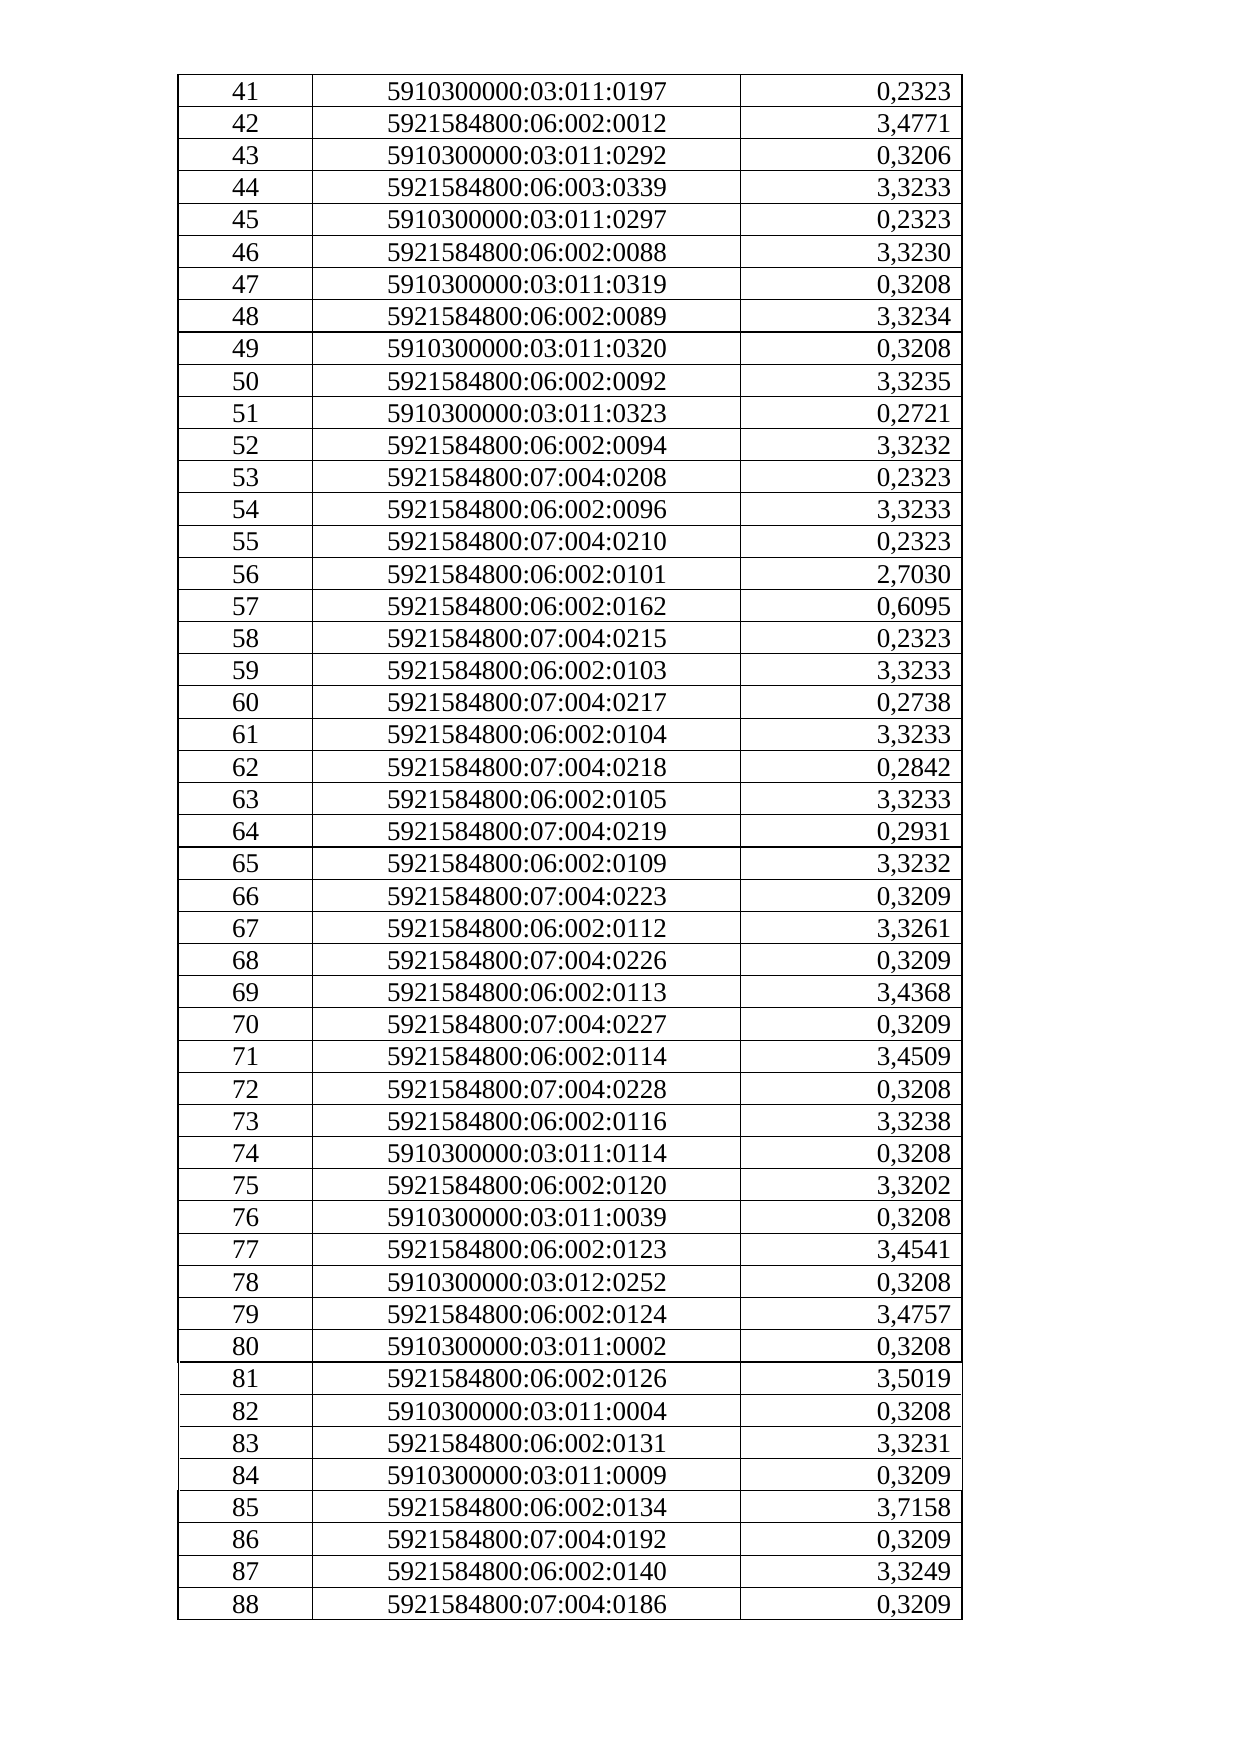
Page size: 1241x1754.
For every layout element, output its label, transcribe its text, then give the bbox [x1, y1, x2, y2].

table_cell 84 [179, 1459, 312, 1490]
table_cell 0,3209 [741, 1458, 962, 1490]
table_cell 5921584800:06:002:0134 [313, 1491, 740, 1522]
table_cell 5921584800:07:004:0208 [313, 461, 740, 492]
table_cell 86 [179, 1523, 312, 1554]
table_cell 48 [179, 300, 312, 331]
table_cell 3,3233 [741, 171, 961, 203]
table_cell 5921584800:06:002:0092 [313, 365, 740, 396]
table_cell 5910300000:03:012:0252 [313, 1266, 740, 1297]
table_cell 3,4368 [741, 976, 961, 1007]
table_cell 85 [179, 1491, 312, 1522]
table_cell 0,2842 [741, 751, 961, 782]
table_cell 80 [179, 1330, 312, 1361]
table_cell 53 [179, 461, 312, 492]
table_cell 5910300000:03:011:0009 [313, 1459, 740, 1490]
table_cell 3,3249 [741, 1556, 961, 1587]
table_cell 3,3230 [741, 236, 961, 267]
table_cell 0,3208 [741, 1394, 962, 1426]
table_cell 5921584800:06:002:0105 [313, 783, 740, 814]
table_cell 76 [179, 1201, 312, 1233]
table_cell 5921584800:06:002:0109 [313, 848, 740, 878]
table_cell 70 [179, 1008, 312, 1039]
table_cell 64 [179, 815, 312, 846]
table_cell 5910300000:03:011:0114 [313, 1137, 740, 1168]
table_cell 75 [179, 1169, 312, 1200]
table_cell 3,3233 [741, 783, 961, 814]
table_cell 0,2738 [741, 686, 961, 718]
table_cell 55 [179, 526, 312, 557]
table_cell 5921584800:07:004:0217 [313, 686, 740, 718]
table_cell 5921584800:07:004:0223 [313, 880, 740, 911]
table_cell 0,2323 [741, 461, 961, 492]
table_cell 5921584800:06:002:0140 [313, 1556, 740, 1587]
table_cell 50 [179, 365, 312, 396]
table_cell 5910300000:03:011:0197 [313, 75, 740, 106]
table_cell 5921584800:07:004:0210 [313, 526, 740, 557]
table_cell 0,3208 [741, 1137, 961, 1168]
table_cell 0,3208 [741, 1266, 961, 1297]
table_cell 5921584800:06:002:0012 [313, 107, 740, 138]
table_cell 3,3234 [741, 300, 961, 331]
table_cell 5921584800:07:004:0226 [313, 944, 740, 975]
table_cell 5910300000:03:011:0320 [313, 333, 740, 363]
table_cell 5921584800:07:004:0192 [313, 1523, 740, 1554]
table_cell 3,7158 [741, 1491, 961, 1522]
table_cell 5921584800:06:002:0094 [313, 429, 740, 460]
table_cell 5921584800:06:002:0089 [313, 300, 740, 331]
table_cell 5921584800:06:002:0113 [313, 976, 740, 1007]
table_cell 57 [179, 590, 312, 621]
table_cell 0,3208 [741, 1330, 961, 1361]
table_cell 0,3208 [741, 333, 961, 363]
table_cell 43 [179, 139, 312, 170]
table_cell 71 [179, 1041, 312, 1072]
table_cell 60 [179, 686, 312, 718]
table_cell 82 [179, 1395, 312, 1426]
table_cell 5910300000:03:011:0323 [313, 397, 740, 428]
table_cell 5910300000:03:011:0002 [313, 1330, 740, 1361]
table_cell 5921584800:06:002:0126 [313, 1363, 740, 1393]
table_cell 59 [179, 654, 312, 685]
table_cell 0,2323 [741, 75, 961, 106]
table_cell 0,2323 [741, 622, 961, 653]
table_cell 3,4541 [741, 1234, 961, 1265]
table_cell 0,3208 [741, 268, 961, 299]
table_cell 3,4757 [741, 1298, 961, 1329]
table_cell 67 [179, 912, 312, 943]
table_cell 0,3209 [741, 944, 961, 975]
table_cell 0,3206 [741, 139, 961, 170]
table_cell 5921584800:06:002:0104 [313, 719, 740, 750]
table_cell 5921584800:06:002:0088 [313, 236, 740, 267]
table_cell 44 [179, 171, 312, 203]
table_cell 87 [179, 1556, 312, 1587]
table_cell 5910300000:03:011:0039 [313, 1201, 740, 1233]
table_cell 3,3232 [741, 429, 961, 460]
table_cell 5921584800:06:002:0103 [313, 654, 740, 685]
table_cell 81 [179, 1362, 312, 1393]
table_cell 0,3209 [741, 1523, 961, 1554]
table_cell 5921584800:06:002:0162 [313, 590, 740, 621]
table_cell 5910300000:03:011:0004 [313, 1395, 740, 1426]
table_cell 62 [179, 751, 312, 782]
table_cell 5921584800:06:002:0114 [313, 1041, 740, 1072]
table_cell 74 [179, 1137, 312, 1168]
table_cell 5910300000:03:011:0319 [313, 268, 740, 299]
table_cell 77 [179, 1234, 312, 1265]
table_cell 0,6095 [741, 590, 961, 621]
table_cell 3,3233 [741, 493, 961, 524]
table_cell 72 [179, 1073, 312, 1104]
table_cell 5921584800:06:002:0116 [313, 1105, 740, 1136]
table_cell 5910300000:03:011:0297 [313, 204, 740, 235]
table_cell 3,3233 [741, 654, 961, 685]
table_cell 5921584800:06:002:0096 [313, 493, 740, 524]
table_cell 0,2721 [741, 397, 961, 428]
table_cell 3,3202 [741, 1169, 961, 1200]
table_cell 5921584800:06:002:0131 [313, 1427, 740, 1458]
table_cell 88 [179, 1588, 312, 1619]
table_cell 5921584800:06:002:0124 [313, 1298, 740, 1329]
table_cell 5921584800:07:004:0219 [313, 815, 740, 846]
table_cell 79 [179, 1298, 312, 1329]
table_cell 0,3209 [741, 1588, 961, 1619]
table_cell 41 [179, 75, 312, 106]
table_cell 5921584800:06:002:0123 [313, 1234, 740, 1265]
table_cell 0,3209 [741, 880, 961, 911]
table_cell 61 [179, 719, 312, 750]
table_cell 3,3235 [741, 365, 961, 396]
table_cell 69 [179, 976, 312, 1007]
table_cell 0,3208 [741, 1073, 961, 1104]
table_cell 49 [179, 333, 312, 363]
table_cell 3,3231 [741, 1426, 962, 1458]
table_cell 56 [179, 558, 312, 589]
table_cell 78 [179, 1266, 312, 1297]
table_cell 2,7030 [741, 558, 961, 589]
table_cell 65 [179, 848, 312, 878]
table_cell 54 [179, 493, 312, 524]
table_cell 0,2323 [741, 526, 961, 557]
table_cell 5921584800:06:003:0339 [313, 171, 740, 203]
table_cell 42 [179, 107, 312, 138]
table_cell 51 [179, 397, 312, 428]
table_cell 0,2323 [741, 204, 961, 235]
table_cell 0,3209 [741, 1008, 961, 1039]
table_cell 3,3232 [741, 848, 961, 878]
table_cell 3,3233 [741, 719, 961, 750]
table_cell 58 [179, 622, 312, 653]
table_cell 5921584800:06:002:0120 [313, 1169, 740, 1200]
table_cell 3,4771 [741, 107, 961, 138]
table_cell 5921584800:07:004:0215 [313, 622, 740, 653]
table_cell 5921584800:07:004:0227 [313, 1008, 740, 1039]
table_cell 5921584800:07:004:0186 [313, 1588, 740, 1619]
table_cell 3,3261 [741, 912, 961, 943]
table_cell 83 [179, 1427, 312, 1458]
table_cell 52 [179, 429, 312, 460]
table_cell 0,3208 [741, 1201, 961, 1233]
table_cell 5921584800:07:004:0218 [313, 751, 740, 782]
table_cell 0,2931 [741, 815, 961, 846]
table_cell 5921584800:07:004:0228 [313, 1073, 740, 1104]
table_cell 5921584800:06:002:0112 [313, 912, 740, 943]
table_cell 3,3238 [741, 1105, 961, 1136]
table_cell 5921584800:06:002:0101 [313, 558, 740, 589]
table_cell 73 [179, 1105, 312, 1136]
table_cell 68 [179, 944, 312, 975]
table_cell 3,5019 [741, 1363, 962, 1393]
table_cell 5910300000:03:011:0292 [313, 139, 740, 170]
table_cell 3,4509 [741, 1041, 961, 1072]
table_cell 47 [179, 268, 312, 299]
table_cell 46 [179, 236, 312, 267]
table_cell 63 [179, 783, 312, 814]
table_cell 45 [179, 204, 312, 235]
table_cell 66 [179, 880, 312, 911]
